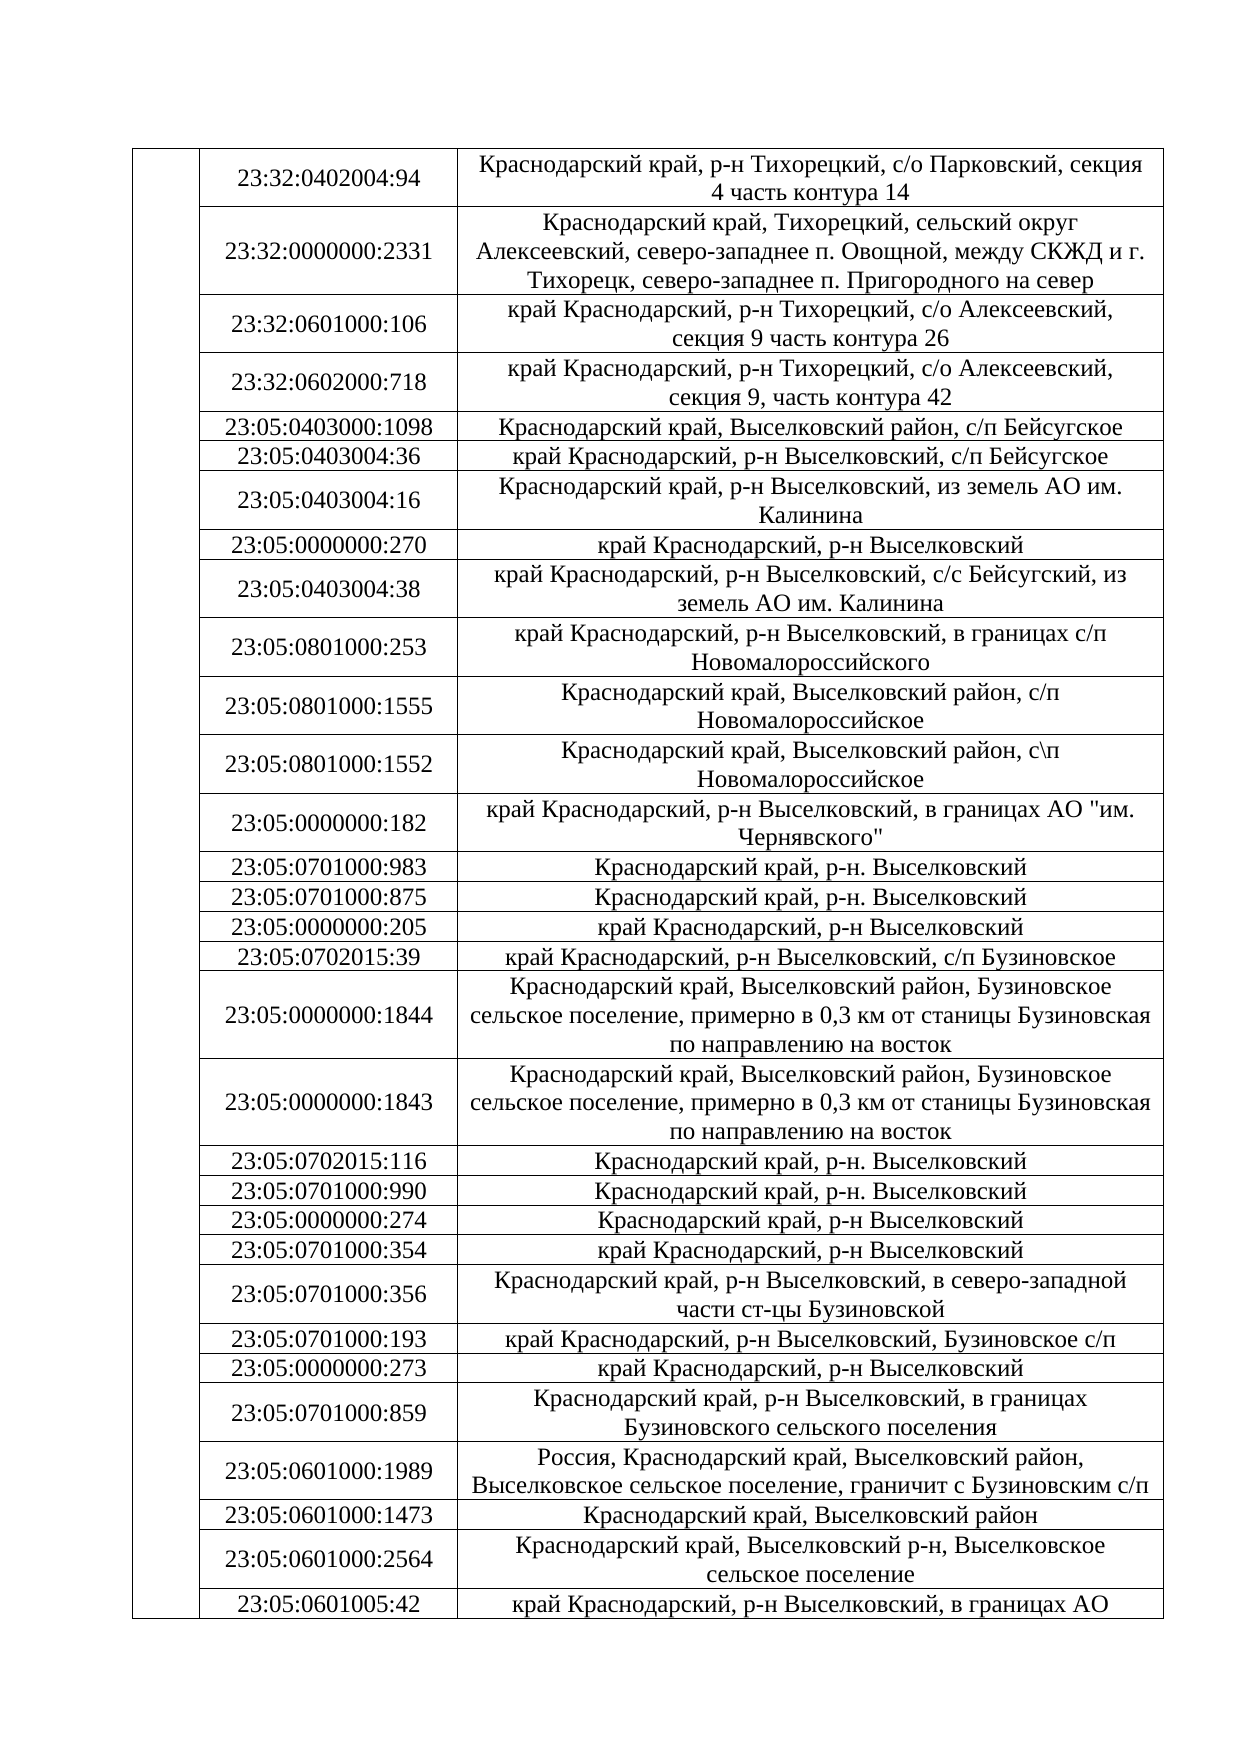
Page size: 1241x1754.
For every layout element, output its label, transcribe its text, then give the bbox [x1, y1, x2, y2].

table_cell Краснодарский край, Выселковский район, Бузиновское сельское поселение, примерно в 0,3 км от станицы Бузиновская по направлению на восток [458, 1059, 1163, 1145]
table_cell 23:05:0000000:182 [200, 794, 457, 851]
table_cell Краснодарский край, р-н. Выселковский [458, 1146, 1163, 1175]
table_cell край Краснодарский, р-н Выселковский [458, 1235, 1163, 1264]
table_cell 23:05:0601000:2564 [200, 1530, 457, 1588]
table_cell 23:32:0000000:2331 [200, 207, 457, 293]
table_cell край Краснодарский, р-н Выселковский, с/п Бузиновское [458, 942, 1163, 970]
table_cell край Краснодарский, р-н Выселковский, с/п Бейсугское [458, 441, 1163, 470]
table_cell край Краснодарский, р-н Выселковский [458, 530, 1163, 558]
table_cell 23:32:0602000:718 [200, 353, 457, 411]
table_cell Краснодарский край, р-н Тихорецкий, с/о Парковский, секция 4 часть контура 14 [458, 149, 1163, 206]
table_cell 23:05:0000000:270 [200, 530, 457, 558]
table_cell 23:05:0000000:205 [200, 912, 457, 941]
table_cell край Краснодарский, р-н Тихорецкий, с/о Алексеевский, секция 9 часть контура 26 [458, 295, 1163, 352]
table_cell 23:05:0000000:1844 [200, 971, 457, 1058]
table_cell Краснодарский край, Выселковский район [458, 1500, 1163, 1529]
table_cell Краснодарский край, Выселковский район, Бузиновское сельское поселение, примерно в 0,3 км от станицы Бузиновская по направлению на восток [458, 971, 1163, 1058]
table_cell 23:05:0701000:983 [200, 852, 457, 881]
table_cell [458, 1589, 1163, 1617]
table_cell 23:05:0403004:38 [200, 560, 457, 617]
table_cell Краснодарский край, р-н Выселковский [458, 1206, 1163, 1234]
table_cell 23:05:0701000:356 [200, 1265, 457, 1323]
table_cell край Краснодарский, р-н Выселковский, в границах АО "им. Чернявского" [458, 794, 1163, 851]
table_cell 23:05:0403004:16 [200, 471, 457, 529]
table_cell 23:05:0000000:1843 [200, 1059, 457, 1145]
table_cell Краснодарский край, р-н Выселковский, в границах Бузиновского сельского поселения [458, 1383, 1163, 1441]
table_cell 23:05:0601000:1473 [200, 1500, 457, 1529]
table_cell 23:32:0601000:106 [200, 295, 457, 352]
table_cell 23:05:0000000:274 [200, 1206, 457, 1234]
table_cell край Краснодарский, р-н Выселковский [458, 912, 1163, 941]
table_cell 23:05:0701000:875 [200, 882, 457, 911]
table_cell 23:05:0701000:354 [200, 1235, 457, 1264]
table_cell край Краснодарский, р-н Тихорецкий, с/о Алексеевский, секция 9, часть контура 42 [458, 353, 1163, 411]
table_cell край Краснодарский, р-н Выселковский, в границах с/п Новомалороссийского [458, 618, 1163, 676]
table_cell 23:05:0702015:116 [200, 1146, 457, 1175]
table_cell Краснодарский край, Тихорецкий, сельский округ Алексеевский, северо-западнее п. Овощной, между СКЖД и г. Тихорецк, северо-западнее п. Пригородного на север [458, 207, 1163, 293]
table_cell Россия, Краснодарский край, Выселковский район, Выселковское сельское поселение, граничит с Бузиновским с/п [458, 1442, 1163, 1499]
table_cell Краснодарский край, Выселковский р-н, Выселковское сельское поселение [458, 1530, 1163, 1588]
table_cell край Краснодарский, р-н Выселковский, Бузиновское с/п [458, 1324, 1163, 1352]
table_cell 23:05:0801000:1552 [200, 735, 457, 793]
table_cell 23:05:0801000:1555 [200, 677, 457, 734]
table_cell 23:05:0702015:39 [200, 942, 457, 970]
table_cell 23:05:0701000:990 [200, 1176, 457, 1204]
table_cell 23:05:0701000:859 [200, 1383, 457, 1441]
table_cell 23:05:0601005:42 [200, 1589, 457, 1617]
table_cell 23:05:0601000:1989 [200, 1442, 457, 1499]
table_cell Краснодарский край, р-н Выселковский, из земель АО им. Калинина [458, 471, 1163, 529]
table_cell Краснодарский край, р-н Выселковский, в северо-западной части ст-цы Бузиновской [458, 1265, 1163, 1323]
table_cell Краснодарский край, р-н. Выселковский [458, 882, 1163, 911]
table_cell 23:05:0000000:273 [200, 1354, 457, 1382]
table_cell 23:05:0403004:36 [200, 441, 457, 470]
table_cell Краснодарский край, Выселковский район, с/п Бейсугское [458, 412, 1163, 440]
table_cell 23:05:0801000:253 [200, 618, 457, 676]
table_cell 23:32:0402004:94 [200, 149, 457, 206]
table_cell 23:05:0403000:1098 [200, 412, 457, 440]
table_cell Краснодарский край, р-н. Выселковский [458, 1176, 1163, 1204]
table_cell Краснодарский край, Выселковский район, с\п Новомалороссийское [458, 735, 1163, 793]
table_cell 23:05:0701000:193 [200, 1324, 457, 1352]
table_cell Краснодарский край, Выселковский район, с/п Новомалороссийское [458, 677, 1163, 734]
table_cell край Краснодарский, р-н Выселковский [458, 1354, 1163, 1382]
table_cell край Краснодарский, р-н Выселковский, с/с Бейсугский, из земель АО им. Калинина [458, 560, 1163, 617]
table_cell Краснодарский край, р-н. Выселковский [458, 852, 1163, 881]
